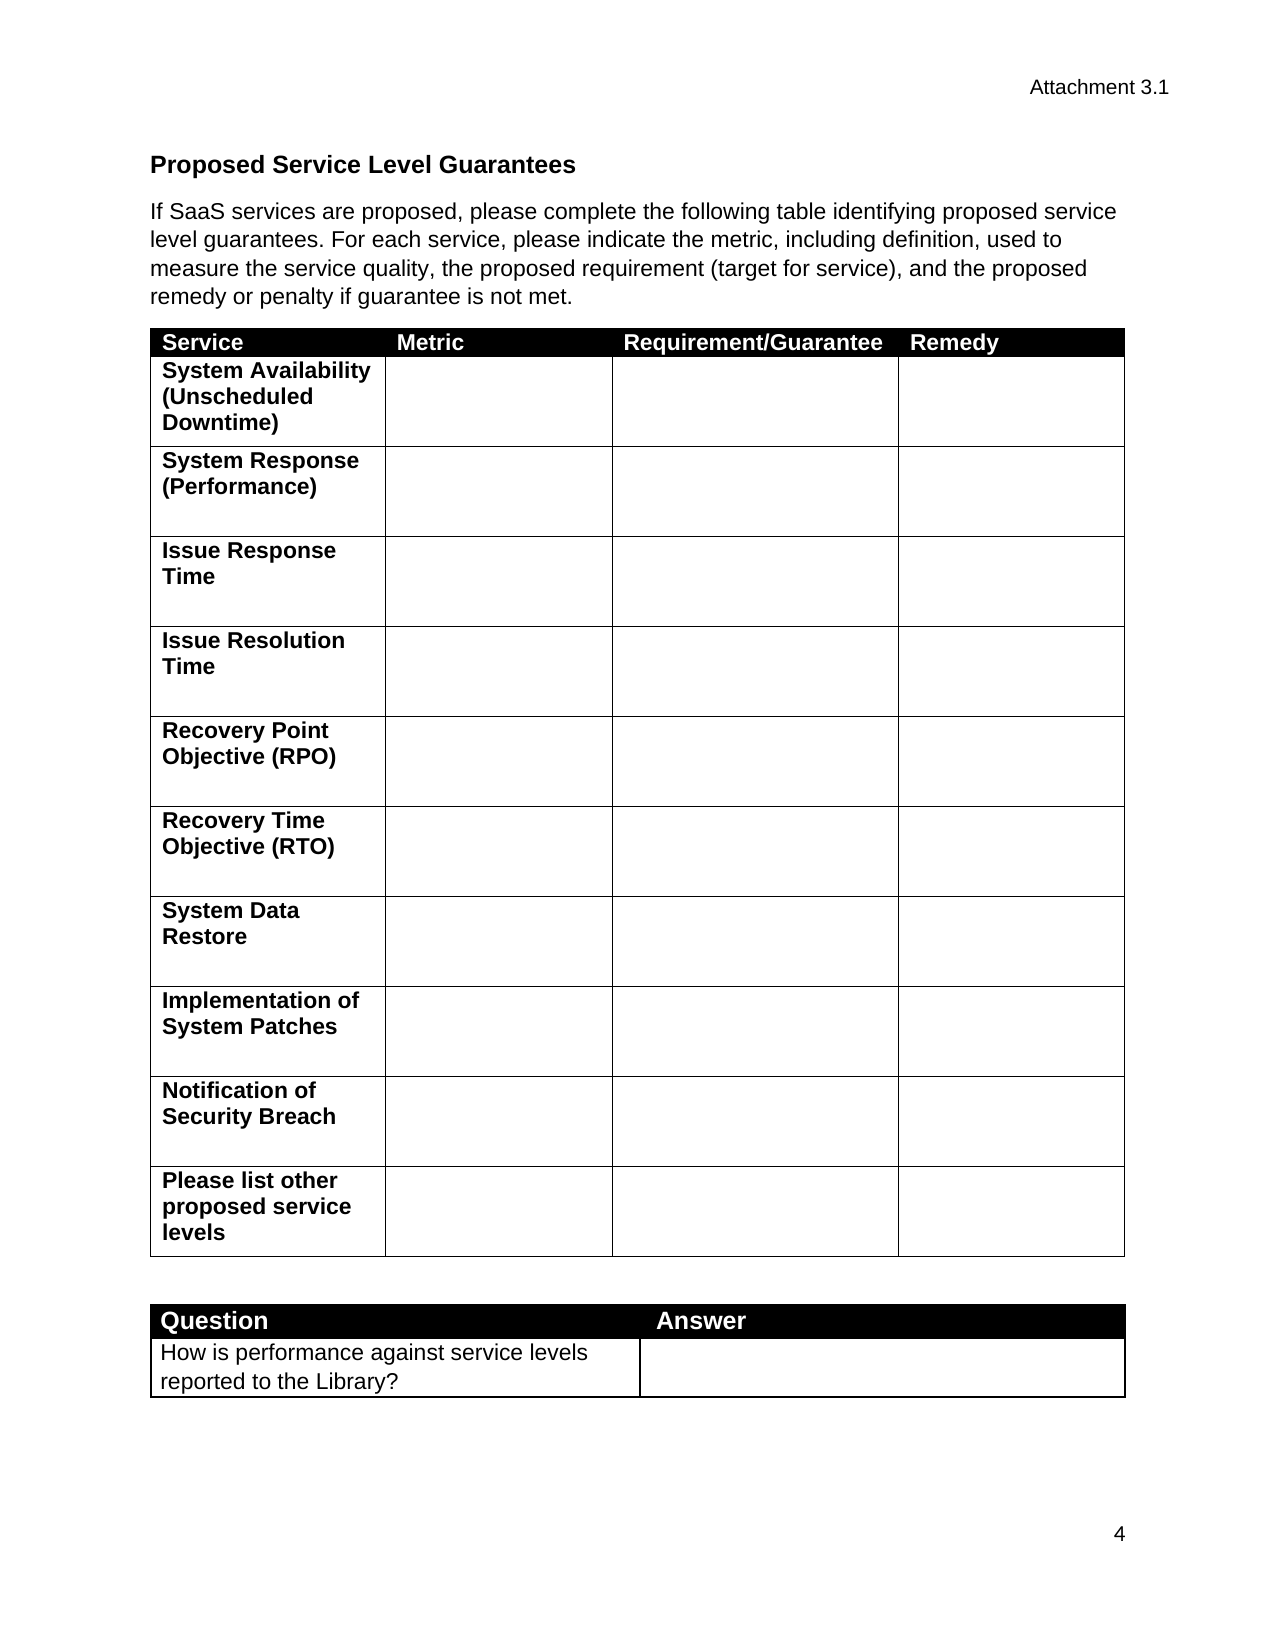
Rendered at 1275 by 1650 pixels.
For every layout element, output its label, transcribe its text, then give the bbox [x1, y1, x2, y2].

text If SaaS services are proposed, please complete the following table identifying proposed service level guarantees. For each service, please indicate the metric, including definition, used to measure the service quality, the proposed requirement (target for service), and the proposed remedy or penalty if guarantee is not met. [150, 198, 1125, 309]
table_cell [386, 537, 612, 626]
table_cell [641, 1339, 1124, 1396]
table_cell Implementation of System Patches [151, 987, 385, 1076]
table_cell How is performance against service levels reported to the Library? [152, 1339, 639, 1396]
table_cell [386, 897, 612, 986]
table_cell [899, 537, 1124, 626]
table_cell Recovery Time Objective (RTO) [151, 807, 385, 896]
table_cell [386, 807, 612, 896]
table_cell [899, 987, 1124, 1076]
table_header Service [151, 329, 385, 356]
table_cell [613, 1077, 898, 1166]
table_cell Issue Resolution Time [151, 627, 385, 716]
table_cell [613, 357, 898, 446]
table_header Remedy [899, 329, 1124, 356]
table_cell [899, 357, 1124, 446]
table_cell [386, 1167, 612, 1256]
table_cell [899, 627, 1124, 716]
table_cell [613, 717, 898, 806]
table_cell [899, 1167, 1124, 1256]
table_cell [386, 717, 612, 806]
table_cell [386, 447, 612, 536]
table_cell System Response (Performance) [151, 447, 385, 536]
table_cell [613, 537, 898, 626]
table_cell Recovery Point Objective (RPO) [151, 717, 385, 806]
table_cell [613, 1167, 898, 1256]
table_cell [899, 897, 1124, 986]
table_cell [613, 987, 898, 1076]
table_cell [386, 987, 612, 1076]
table_cell [613, 627, 898, 716]
table_cell Please list other proposed service levels [151, 1167, 385, 1256]
table_header Question [152, 1306, 639, 1337]
table_cell [613, 447, 898, 536]
table_cell [899, 807, 1124, 896]
table_cell Issue Response Time [151, 537, 385, 626]
table_header Answer [641, 1306, 1124, 1337]
table_header Requirement/Guarantee [613, 329, 898, 356]
table_cell [899, 1077, 1124, 1166]
text Proposed Service Level Guarantees [150, 150, 1125, 179]
table_header Metric [386, 329, 612, 356]
table_cell System Availability (Unscheduled Downtime) [151, 357, 385, 446]
table_cell Notification of Security Breach [151, 1077, 385, 1166]
table_cell [613, 897, 898, 986]
table_cell [386, 357, 612, 446]
table_cell [613, 807, 898, 896]
table_cell System Data Restore [151, 897, 385, 986]
table_cell [899, 447, 1124, 536]
table_cell [386, 1077, 612, 1166]
table_cell [386, 627, 612, 716]
table_cell [899, 717, 1124, 806]
